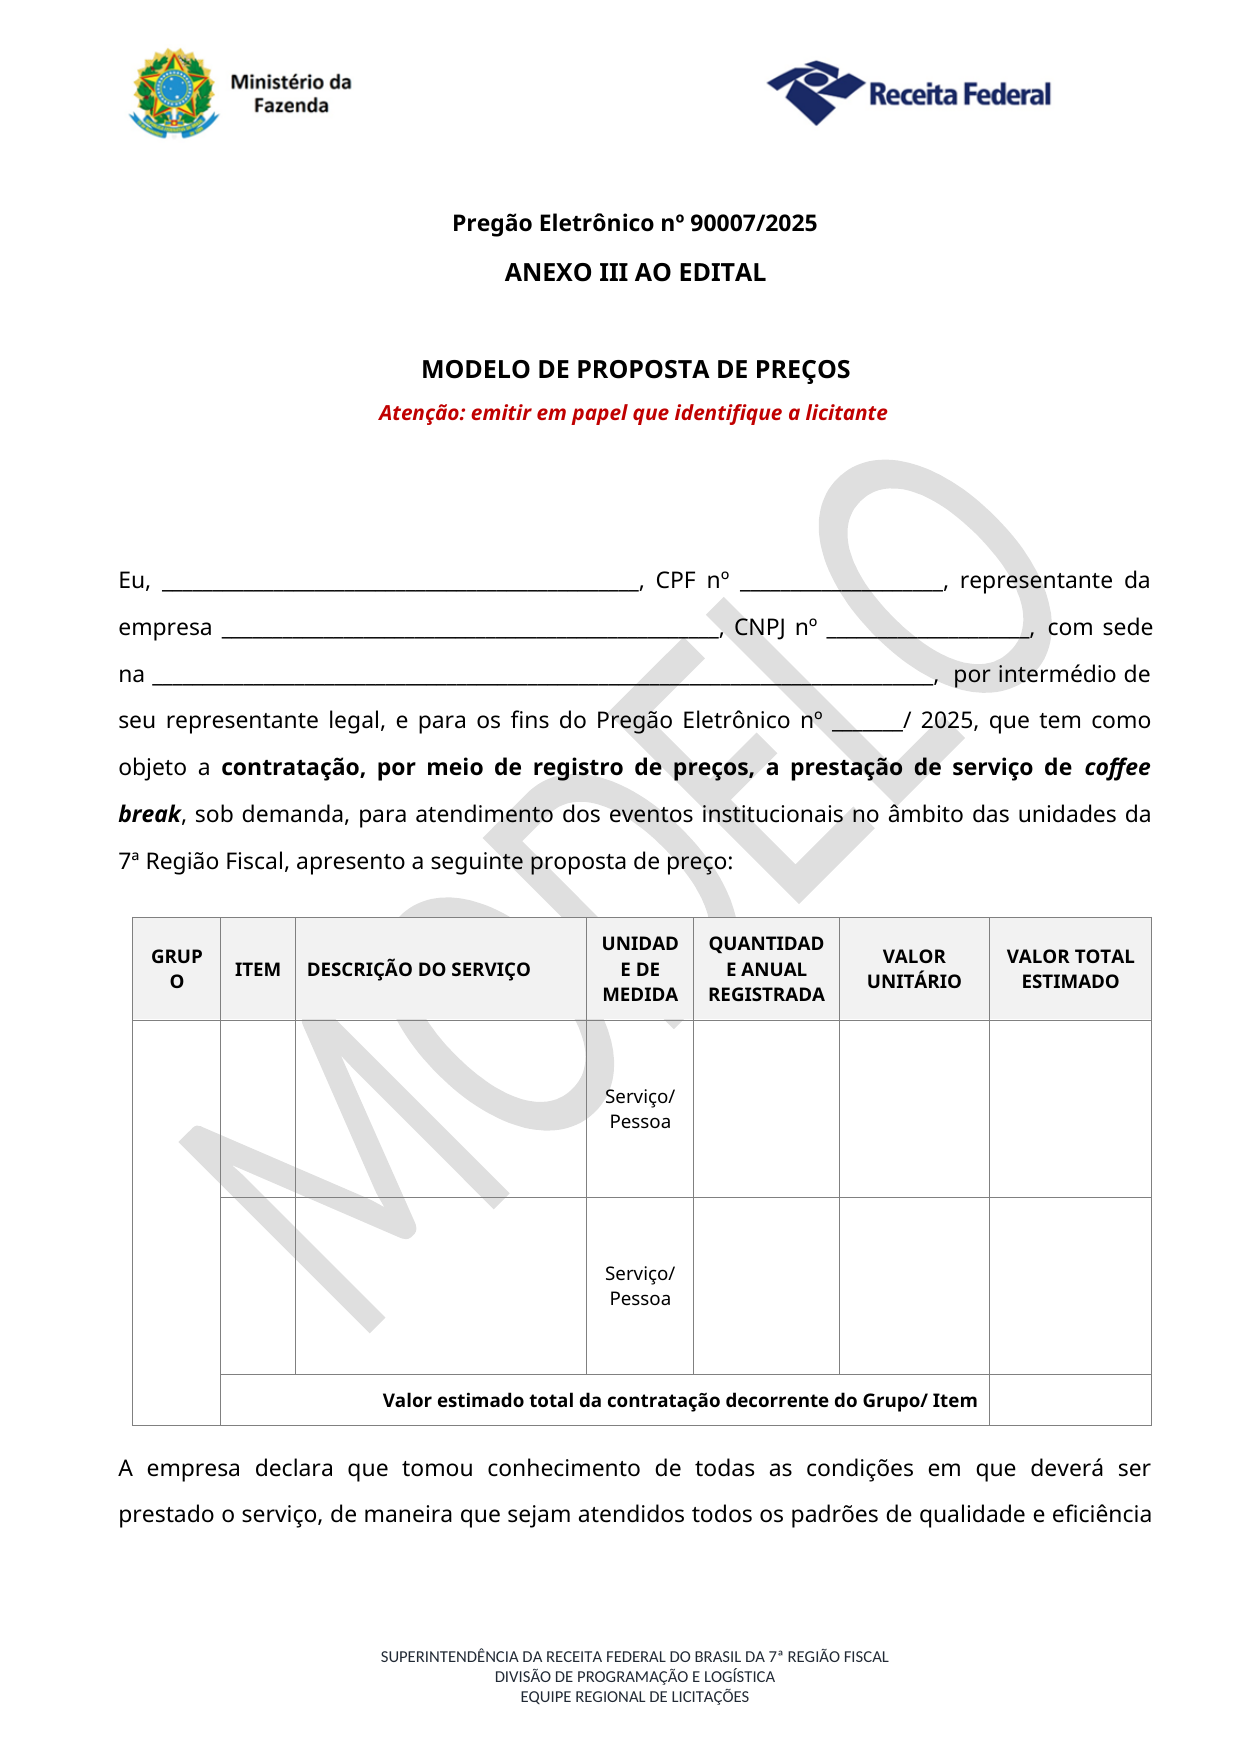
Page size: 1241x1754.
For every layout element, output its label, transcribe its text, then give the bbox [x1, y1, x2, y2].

text Pregão Eletrônico nº 90007/2025 [118, 207, 1152, 238]
table_cell [221, 1198, 295, 1374]
table_header ITEM [221, 918, 295, 1019]
table_header QUANTIDADE ANUAL REGISTRADA [694, 918, 839, 1019]
table_cell [221, 1021, 295, 1197]
picture [118, 44, 1063, 143]
table_cell Serviço/ Pessoa [587, 1021, 693, 1197]
table_cell [990, 1021, 1151, 1197]
text Atenção: emitir em papel que identifique a licitante [118, 398, 1152, 426]
table_cell [990, 1198, 1151, 1374]
table_header UNIDADE DE MEDIDA [587, 918, 693, 1019]
table_header DESCRIÇÃO DO SERVIÇO [296, 918, 586, 1019]
table_cell Valor estimado total da contratação decorrente do Grupo/ Item [221, 1375, 989, 1425]
table_cell [840, 1021, 989, 1197]
text MODELO DE PROPOSTA DE PREÇOS [118, 351, 1153, 385]
text ANEXO III AO EDITAL [118, 255, 1153, 289]
table_header VALOR UNITÁRIO [840, 918, 989, 1019]
table_header VALOR TOTAL ESTIMADO [990, 918, 1151, 1019]
text Eu, _______________________________________________, CPF nº ____________________, representante da empresa _________________________________________________, CNPJ nº ____________________, com sede na _____________________________________________________________________________, por intermédio de seu representante legal, e para os fins do Pregão Eletrônico nº _______/ 2025, que tem como objeto a contratação, por meio de registro de preços, a prestação de serviço de coffee break, sob demanda, para atendimento dos eventos institucionais no âmbito das unidades da 7ª Região Fiscal, apresento a seguinte proposta de preço: [118, 564, 1153, 876]
table_header GRUPO [133, 918, 220, 1019]
table_cell [133, 1021, 220, 1425]
table_cell [296, 1198, 586, 1374]
table_cell [694, 1021, 839, 1197]
table_cell [694, 1198, 839, 1374]
table_cell [990, 1375, 1151, 1425]
table_cell [296, 1021, 586, 1197]
table_cell [840, 1198, 989, 1374]
table_cell Serviço/ Pessoa [587, 1198, 693, 1374]
